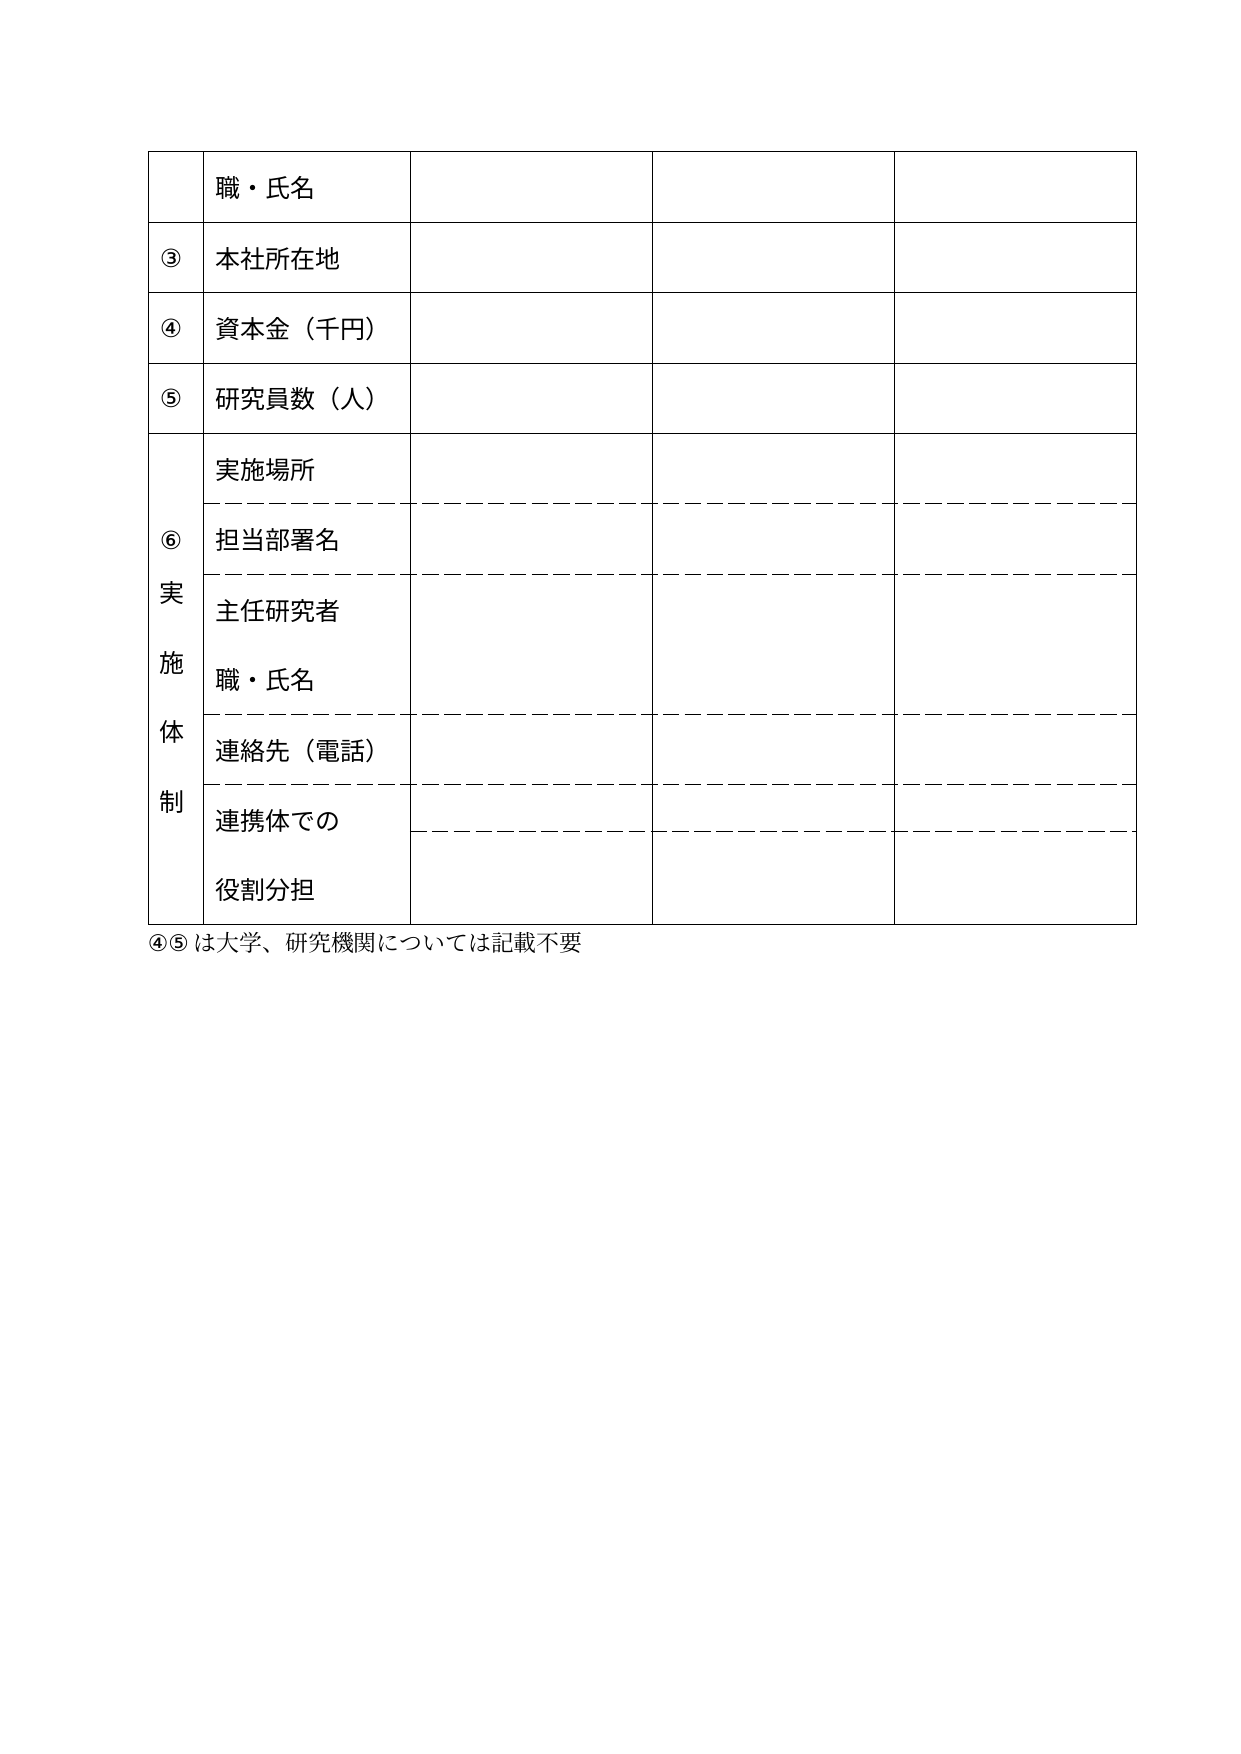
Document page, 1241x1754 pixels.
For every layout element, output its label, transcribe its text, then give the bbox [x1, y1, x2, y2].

table_cell [411, 152, 652, 222]
table_cell 本社所在地 [204, 223, 410, 292]
table_cell 代表者 職・氏名 [204, 152, 410, 222]
table_cell [895, 714, 1136, 784]
table_cell 資本金（千円） [204, 293, 410, 362]
table_cell 実施場所 [204, 434, 410, 503]
table_cell [653, 784, 894, 831]
table_cell [411, 434, 652, 503]
table_cell [411, 784, 652, 831]
table_cell [653, 364, 894, 433]
table_cell [653, 503, 894, 574]
table_cell ⑥実施体制 [149, 434, 203, 924]
table_cell ⑤ [149, 364, 203, 433]
table_cell [411, 831, 652, 924]
table_cell 連絡先（電話） [204, 714, 410, 784]
table_cell [653, 574, 894, 713]
table_cell [895, 574, 1136, 713]
table_cell [653, 152, 894, 222]
table_cell [653, 293, 894, 362]
table_cell [653, 831, 894, 924]
table_cell [895, 831, 1136, 924]
table_cell [411, 293, 652, 362]
table_cell [895, 434, 1136, 503]
table_cell [411, 364, 652, 433]
table_cell ② [149, 152, 203, 222]
table_cell [411, 223, 652, 292]
table_cell [895, 503, 1136, 574]
table_cell [411, 574, 652, 713]
text ④⑤は大学、研究機関については記載不要別紙２ [148, 925, 1092, 959]
table_cell 担当部署名 [204, 503, 410, 574]
table_cell [895, 152, 1136, 222]
table_cell [653, 223, 894, 292]
table_cell [895, 223, 1136, 292]
table_cell [895, 364, 1136, 433]
table_cell 主任研究者 職・氏名 [204, 574, 410, 713]
table_cell ④ [149, 293, 203, 362]
table_cell [895, 293, 1136, 362]
table_cell [411, 503, 652, 574]
table_cell [895, 784, 1136, 831]
table_cell 連携体での 役割分担 [204, 784, 410, 924]
table_cell ③ [149, 223, 203, 292]
table_cell [653, 434, 894, 503]
table_cell 研究員数（人） [204, 364, 410, 433]
table_cell [411, 714, 652, 784]
table_cell [653, 714, 894, 784]
